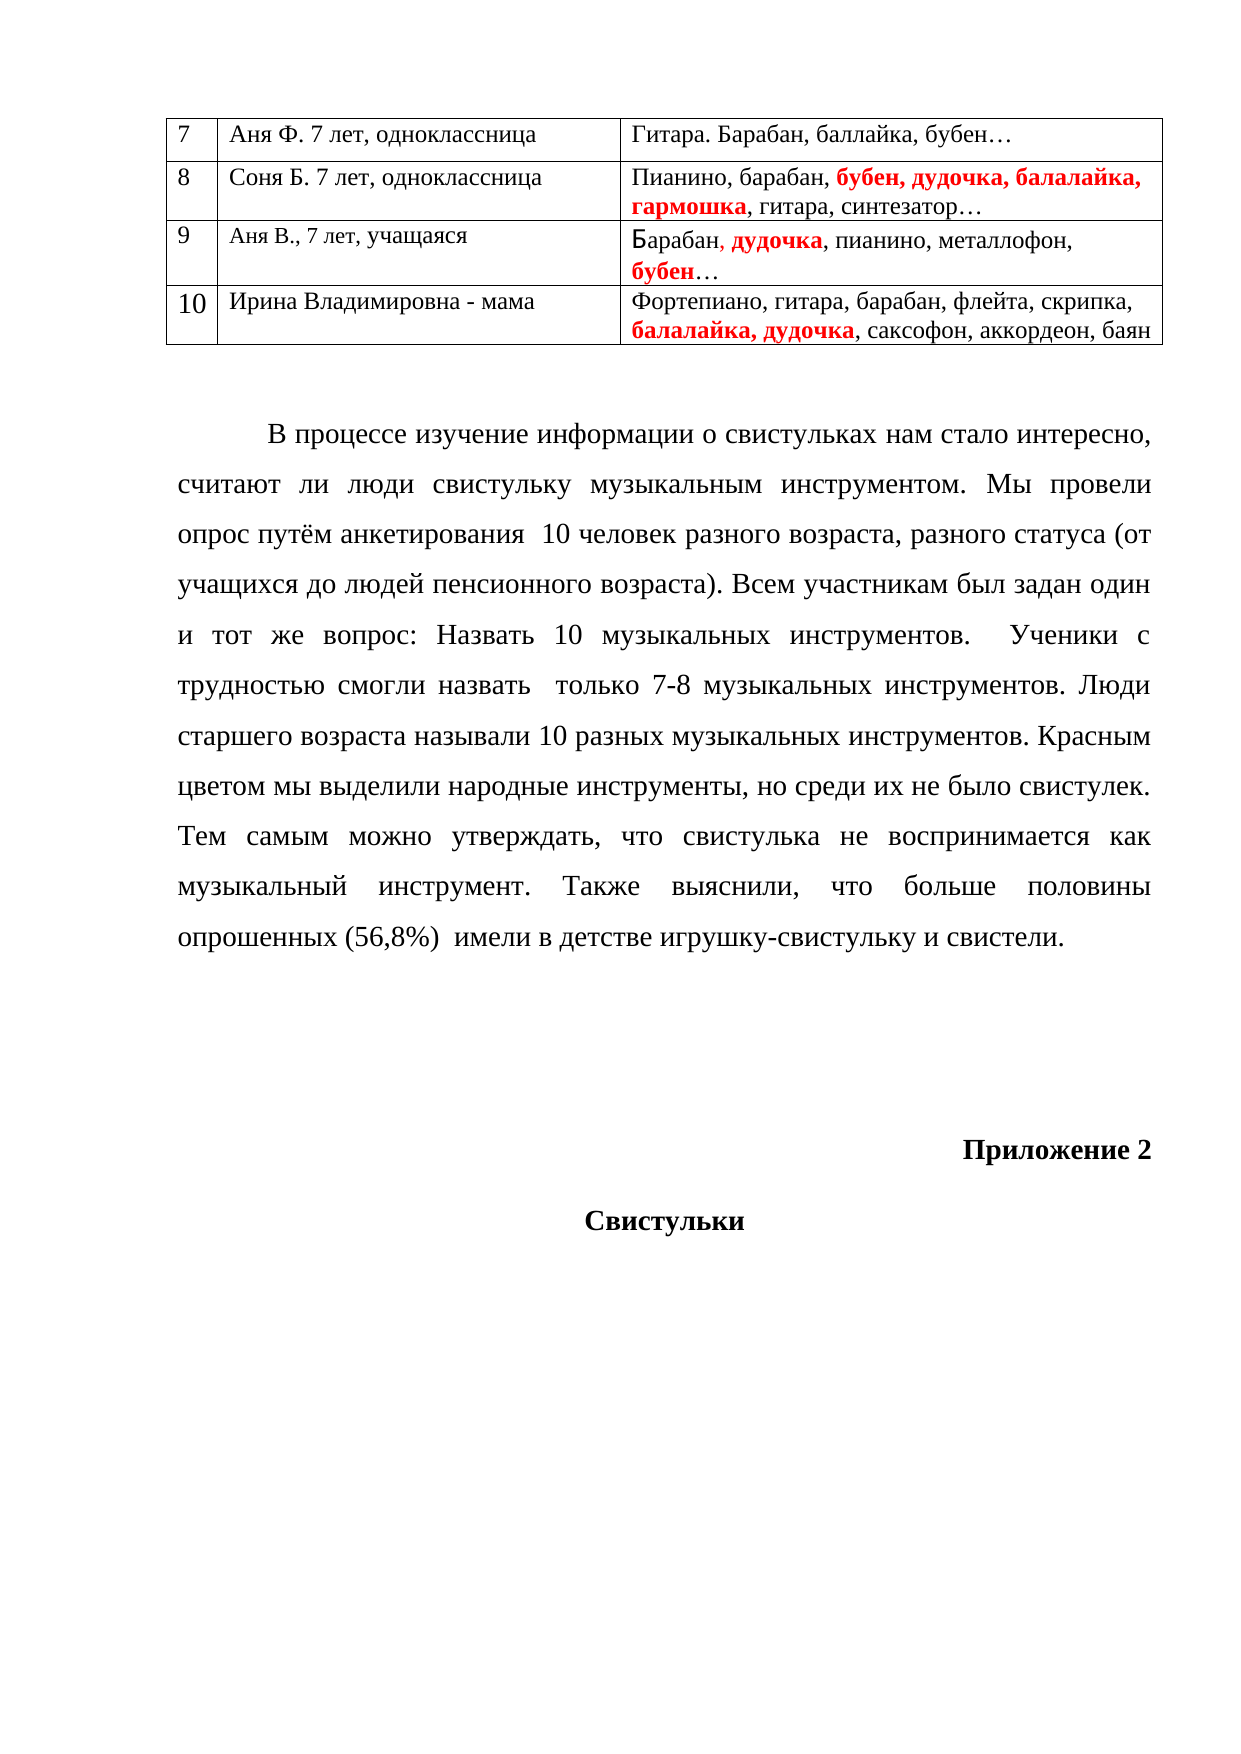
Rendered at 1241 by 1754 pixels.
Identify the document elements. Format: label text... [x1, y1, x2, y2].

table_cell 10 [167, 286, 217, 343]
table_cell Аня В., 7 лет, учащаяся [218, 221, 620, 285]
table_cell Ирина Владимировна - мама [218, 286, 620, 343]
table_cell Аня Ф. 7 лет, одноклассница [218, 119, 620, 161]
table_cell Барабан, дудочка, пианино, металлофон, бубен… [621, 221, 1162, 285]
table_cell 7 [167, 119, 217, 161]
table_cell 9 [167, 221, 217, 285]
table_cell Пианино, барабан, бубен, дудочка, балалайка, гармошка, гитара, синтезатор… [621, 162, 1162, 219]
table_cell Соня Б. 7 лет, одноклассница [218, 162, 620, 219]
text Приложение 2 [177, 1132, 1152, 1166]
text Свистульки [177, 1203, 1152, 1237]
table_cell Фортепиано, гитара, барабан, флейта, скрипка, балалайка, дудочка, саксофон, аккордеон, баян [621, 286, 1162, 343]
table_cell Гитара. Барабан, баллайка, бубен… [621, 119, 1162, 161]
text В процессе изучение информации о свистульках нам стало интересно, считают ли люди свистульку музыкальным инструментом. Мы провели опрос путём анкетирования 10 человек разного возраста, разного статуса (от учащихся до людей пенсионного возраста). Всем участникам был задан один и тот же вопрос: Назвать 10 музыкальных инструментов. Ученики с трудностью смогли назвать только 7-8 музыкальных инструментов. Люди старшего возраста называли 10 разных музыкальных инструментов. Красным цветом мы выделили народные инструменты, но среди их не было свистулек. Тем самым можно утверждать, что свистулька не воспринимается как музыкальный инструмент. Также выяснили, что больше половины опрошенных (56,8%) имели в детстве игрушку-свистульку и свистели. [177, 416, 1152, 952]
table_cell 8 [167, 162, 217, 219]
